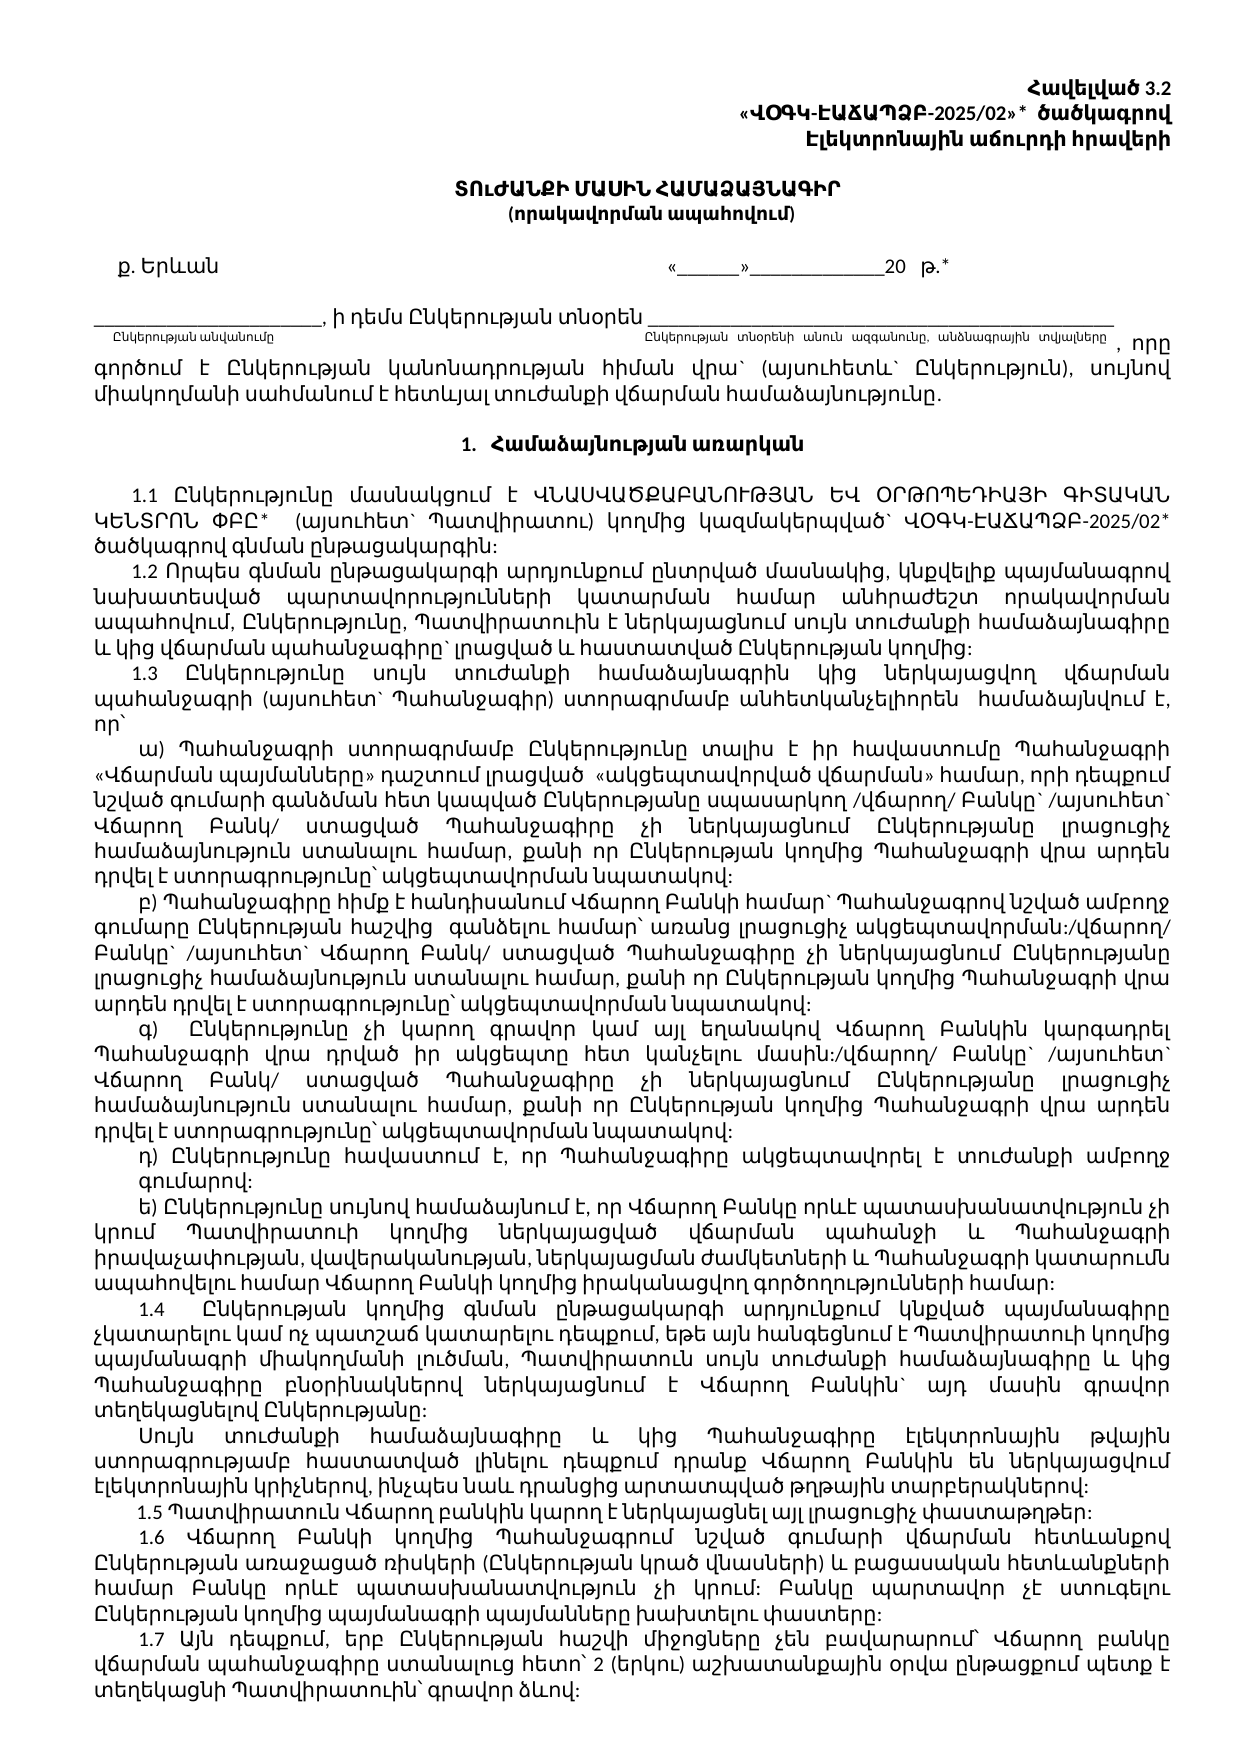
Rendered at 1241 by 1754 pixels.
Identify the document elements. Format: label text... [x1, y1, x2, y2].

text 1.3 Ընկերությունը սույն տուժանքի համաձայնագրին կից ներկայացվող վճարման պահանջագրի (այսուհետ` Պահանջագիր) ստորագրմամբ անհետկանչելիորեն համաձայնվում է, որ՝ [94, 660, 1171, 737]
text ա) Պահանջագրի ստորագրմամբ Ընկերությունը տալիս է իր հավաստումը Պահանջագրի «Վճարման պայմանները» դաշտում լրացված «ակցեպտավորված վճարման» համար, որի դեպքում նշված գումարի գանձման հետ կապված Ընկերությանը սպասարկող /վճարող/ Բանկը` /այսուհետ` Վճարող Բանկ/ ստացված Պահանջագիրը չի ներկայացնում Ընկերությանը լրացուցիչ համաձայնություն ստանալու համար, քանի որ Ընկերության կողմից Պահանջագրի վրա արդեն դրվել է ստորագրությունը՝ ակցեպտավորման նպատակով: [94, 737, 1171, 889]
text ե) Ընկերությունը սույնով համաձայնում է, որ Վճարող Բանկը որևէ պատասխանատվություն չի կրում Պատվիրատուի կողմից ներկայացված վճարման պահանջի և Պահանջագրի իրավաչափության, վավերականության, ներկայացման ժամկետների և Պահանջագրի կատարումն ապահովելու համար Վճարող Բանկի կողմից իրականացվող գործողությունների համար: [94, 1194, 1171, 1296]
text դ) Ընկերությունը հավաստում է, որ Պահանջագիրը ակցեպտավորել է տուժանքի ամբողջ գումարով: [138, 1143, 1171, 1194]
text Էլեկտրոնային աճուրդի հրավերի [94, 126, 1171, 151]
text 1.5 Պատվիրատուն Վճարող բանկին կարող է ներկայացնել այլ լրացուցիչ փաստաթղթեր: [94, 1499, 1171, 1524]
text 1.1 Ընկերությունը մասնակցում է ՎՆԱՍՎԱԾՔԱԲԱՆՈՒԹՅԱՆ ԵՎ ՕՐԹՈՊԵԴԻԱՅԻ ԳԻՏԱԿԱՆ ԿԵՆՏՐՈՆ ՓԲԸ* (այսուհետ` Պատվիրատու) կողմից կազմակերպված` ՎՕԳԿ-ԷԱՃԱՊՁԲ-2025/02* ծածկագրով գնման ընթացակարգին: [94, 482, 1171, 559]
text ______________________, ի դեմս Ընկերության տնօրեն _____________________________________________ [94, 304, 1171, 330]
text (որակավորման ապահովում) [94, 202, 1171, 225]
text «ՎՕԳԿ-ԷԱՃԱՊՁԲ-2025/02»* ծածկագրով [94, 100, 1171, 126]
text Ընկերության անվանումը Ընկերության տնօրենի անուն ազգանունը, անձնագրային տվյալները , որը գործում է Ընկերության կանոնադրության հիման վրա` (այսուհետև` Ընկերություն), սույնով միակողմանի սահմանում է հետևյալ տուժանքի վճարման համաձայնությունը. [94, 330, 1171, 406]
text գ) Ընկերությունը չի կարող գրավոր կամ այլ եղանակով Վճարող Բանկին կարգադրել Պահանջագրի վրա դրված իր ակցեպտը հետ կանչելու մասին:/վճարող/ Բանկը` /այսուհետ` Վճարող Բանկ/ ստացված Պահանջագիրը չի ներկայացնում Ընկերությանը լրացուցիչ համաձայնություն ստանալու համար, քանի որ Ընկերության կողմից Պահանջագրի վրա արդեն դրվել է ստորագրությունը՝ ակցեպտավորման նպատակով: [94, 1016, 1171, 1143]
text ք. Երևան «______»_____________20 թ.* [94, 254, 1171, 279]
text բ) Պահանջագիրը հիմք է հանդիսանում Վճարող Բանկի համար` Պահանջագրով նշված ամբողջ գումարը Ընկերության հաշվից գանձելու համար՝ առանց լրացուցիչ ակցեպտավորման:/վճարող/ Բանկը` /այսուհետ` Վճարող Բանկ/ ստացված Պահանջագիրը չի ներկայացնում Ընկերությանը լրացուցիչ համաձայնություն ստանալու համար, քանի որ Ընկերության կողմից Պահանջագրի վրա արդեն դրվել է ստորագրությունը՝ ակցեպտավորման նպատակով: [94, 889, 1171, 1016]
text Հավելված 3.2 [94, 75, 1171, 100]
text 1.2 Որպես գնման ընթացակարգի արդյունքում ընտրված մասնակից, կնքվելիք պայմանագրով նախատեսված պարտավորությունների կատարման համար անհրաժեշտ որակավորման ապահովում, Ընկերությունը, Պատվիրատուին է ներկայացնում սույն տուժանքի համաձայնագիրը և կից վճարման պահանջագիրը` լրացված և հաստատված Ընկերության կողմից: [94, 559, 1171, 660]
text 1. Համաձայնության առարկան [94, 432, 1171, 457]
text 1.7 Այն դեպքում, երբ Ընկերության հաշվի միջոցները չեն բավարարում՝ Վճարող բանկը վճարման պահանջագիրը ստանալուց հետո՝ 2 (երկու) աշխատանքային օրվա ընթացքում պետք է տեղեկացնի Պատվիրատուին՝ գրավոր ձևով: [94, 1626, 1171, 1702]
text ՏՈւԺԱՆՔԻ ՄԱՍԻՆ ՀԱՄԱՁԱՅՆԱԳԻՐ [94, 177, 1171, 202]
text 1.6 Վճարող Բանկի կողմից Պահանջագրում նշված գումարի վճարման հետևանքով Ընկերության առաջացած ռիսկերի (Ընկերության կրած վնասների) և բացասական հետևանքների համար Բանկը որևէ պատասխանատվություն չի կրում: Բանկը պարտավոր չէ ստուգելու Ընկերության կողմից պայմանագրի պայմանները խախտելու փաստերը: [94, 1524, 1171, 1626]
text 1.4 Ընկերության կողմից գնման ընթացակարգի արդյունքում կնքված պայմանագիրը չկատարելու կամ ոչ պատշաճ կատարելու դեպքում, եթե այն հանգեցնում է Պատվիրատուի կողմից պայմանագրի միակողմանի լուծման, Պատվիրատուն սույն տուժանքի համաձայնագիրը և կից Պահանջագիրը բնօրինակներով ներկայացնում է Վճարող Բանկին` այդ մասին գրավոր տեղեկացնելով Ընկերությանը: [94, 1296, 1171, 1423]
text Սույն տուժանքի համաձայնագիրը և կից Պահանջագիրը էլեկտրոնային թվային ստորագրությամբ հաստատված լինելու դեպքում դրանք Վճարող Բանկին են ներկայացվում էլեկտրոնային կրիչներով, ինչպես նաև դրանցից արտատպված թղթային տարբերակներով: [94, 1423, 1171, 1499]
